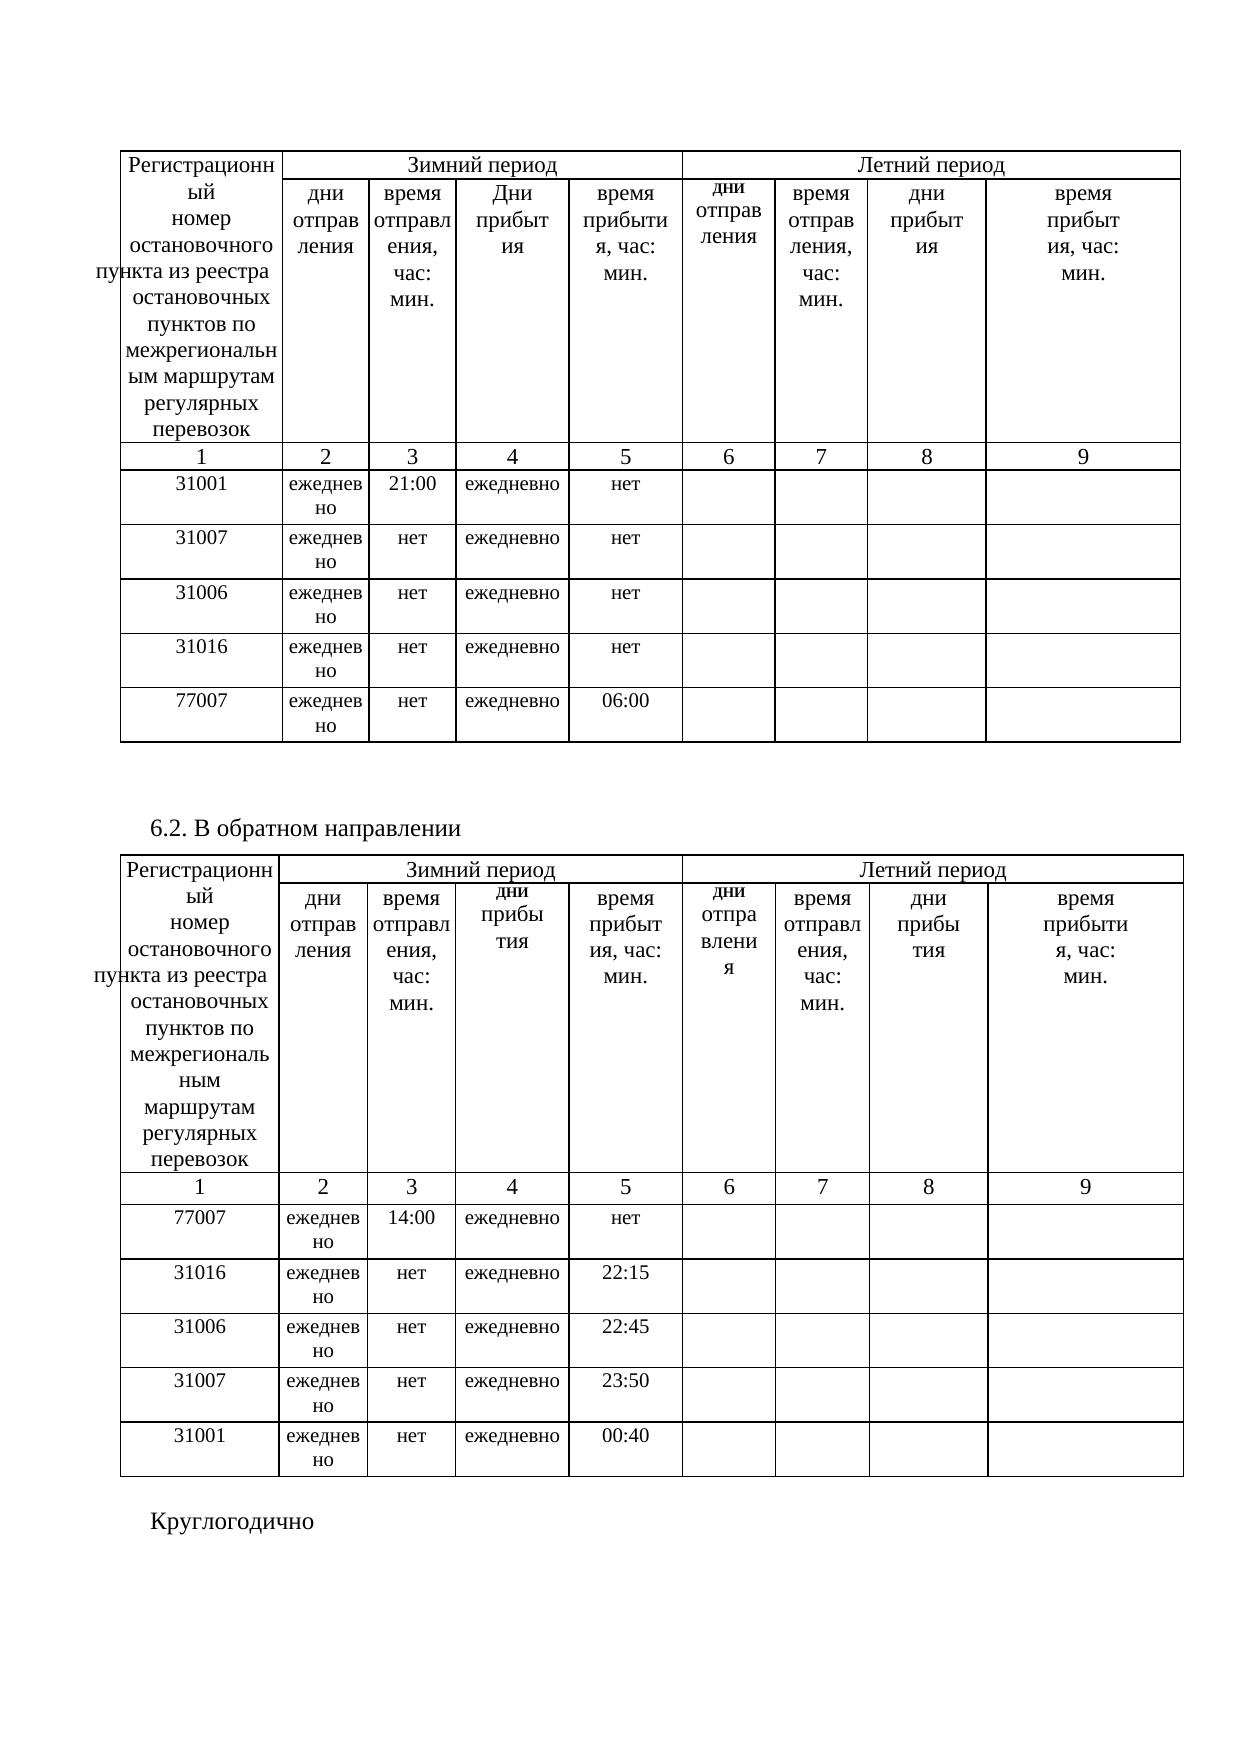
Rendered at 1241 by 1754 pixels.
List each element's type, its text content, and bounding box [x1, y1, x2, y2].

table_cell нет [570, 634, 682, 687]
table_cell 00:40 [570, 1423, 682, 1476]
table_cell нет [570, 471, 682, 524]
table_cell ежедневно [457, 471, 568, 524]
table_cell [776, 688, 867, 741]
table_cell ежедневно [283, 525, 368, 578]
table_cell 6 [683, 1173, 775, 1204]
table_header Летний период [683, 856, 1183, 882]
table_cell [683, 580, 774, 632]
table_cell ежедневно [283, 634, 368, 687]
table_cell 8 [870, 1173, 987, 1204]
table_header Регистрационный номер остановочного пункта из реестра остановочных пунктов по межрегиональным маршрутам регулярных перевозок [121, 152, 282, 441]
table_cell ежедневно [283, 688, 368, 741]
table_cell [776, 525, 867, 578]
table_cell 31006 [121, 1314, 278, 1367]
table_cell ежедневно [456, 1314, 568, 1367]
table_cell [776, 634, 867, 687]
table_cell время прибыти я, час: мин. [570, 180, 682, 441]
table_cell ежедневно [283, 580, 368, 632]
table_cell ежедневно [457, 580, 568, 632]
table_cell время отправ ления, час: мин. [776, 180, 867, 441]
table_cell ежедневно [280, 1205, 367, 1258]
table_cell [683, 634, 774, 687]
table_cell ежедневно [456, 1260, 568, 1312]
table_cell 7 [776, 1173, 869, 1204]
table_cell 9 [987, 443, 1180, 469]
table_cell ежедневно [280, 1260, 367, 1312]
table_cell ежедневно [456, 1368, 568, 1421]
table_cell [683, 1368, 775, 1421]
table_cell время прибыти я, час: мин. [989, 884, 1183, 1172]
table_cell 9 [989, 1173, 1183, 1204]
table_cell [870, 1314, 987, 1367]
table_cell ДНИ прибы тия [456, 884, 568, 1172]
table_cell [683, 1260, 775, 1312]
text 6.2. В обратном направлении [150, 813, 1090, 842]
table_cell [989, 1368, 1183, 1421]
table_cell [868, 580, 985, 632]
table_cell 31016 [121, 1260, 278, 1312]
table_cell нет [368, 1314, 455, 1367]
table_cell [870, 1260, 987, 1312]
table_header Зимний период [283, 152, 682, 178]
table_cell [683, 1314, 775, 1367]
table_cell [987, 471, 1180, 524]
table_cell 8 [868, 443, 985, 469]
table_cell время отправл ения, час: мин. [370, 180, 455, 441]
table_cell ДНИ отпра влени я [683, 884, 775, 1172]
table_cell [987, 634, 1180, 687]
table_cell [987, 580, 1180, 632]
table_cell [868, 634, 985, 687]
table_cell 6 [683, 443, 774, 469]
table_cell [776, 1205, 869, 1258]
table_cell нет [368, 1368, 455, 1421]
table_cell ДНИ отправ ления [683, 180, 774, 441]
table_cell 31001 [121, 471, 282, 524]
table_cell дни прибыт ия [868, 180, 985, 441]
table_cell время прибыт ия, час: мин. [570, 884, 682, 1172]
table_cell нет [370, 580, 455, 632]
table_header Зимний период [280, 856, 682, 882]
table_cell нет [570, 525, 682, 578]
table_cell [868, 688, 985, 741]
table_cell дни отправ ления [283, 180, 368, 441]
table_cell нет [370, 525, 455, 578]
table_cell 2 [280, 1173, 367, 1204]
table_cell [868, 471, 985, 524]
table_cell [870, 1205, 987, 1258]
table_cell [989, 1205, 1183, 1258]
table_cell [683, 688, 774, 741]
table_cell [776, 1368, 869, 1421]
table_cell [683, 525, 774, 578]
table_cell 31016 [121, 634, 282, 687]
table_cell [989, 1260, 1183, 1312]
table_cell Дни прибыт ия [457, 180, 568, 441]
table_cell ежедневно [457, 634, 568, 687]
table_cell 1 [121, 443, 282, 469]
table_cell [683, 1423, 775, 1476]
table_cell 5 [570, 443, 682, 469]
table_cell 2 [283, 443, 368, 469]
table_cell дни прибы тия [870, 884, 987, 1172]
table_cell 7 [776, 443, 867, 469]
table_cell ежедневно [283, 471, 368, 524]
table_cell нет [368, 1260, 455, 1312]
table_cell ежедневно [280, 1314, 367, 1367]
table_cell дни отправ ления [280, 884, 367, 1172]
table_cell нет [570, 580, 682, 632]
table_cell нет [570, 1205, 682, 1258]
table_cell 77007 [121, 1205, 278, 1258]
table_cell [683, 471, 774, 524]
table_cell нет [370, 688, 455, 741]
table_cell время прибыт ия, час: мин. [987, 180, 1180, 441]
table_cell 4 [457, 443, 568, 469]
text Круглогодично [150, 1506, 1090, 1535]
table_cell 06:00 [570, 688, 682, 741]
table_cell [987, 525, 1180, 578]
table_cell время отправл ения, час: мин. [776, 884, 869, 1172]
table_cell ежедневно [457, 525, 568, 578]
table_cell ежедневно [457, 688, 568, 741]
table_cell 3 [368, 1173, 455, 1204]
table_cell [989, 1314, 1183, 1367]
table_cell [776, 471, 867, 524]
table_cell 31006 [121, 580, 282, 632]
table_cell ежедневно [280, 1368, 367, 1421]
table_cell нет [368, 1423, 455, 1476]
table_cell 1 [121, 1173, 278, 1204]
table_cell [776, 1423, 869, 1476]
table_cell 31007 [121, 525, 282, 578]
table_cell 23:50 [570, 1368, 682, 1421]
table_cell 3 [370, 443, 455, 469]
table_cell 14:00 [368, 1205, 455, 1258]
table_cell [989, 1423, 1183, 1476]
table_cell 31007 [121, 1368, 278, 1421]
table_cell 5 [570, 1173, 682, 1204]
table_cell [776, 1260, 869, 1312]
table_header Летний период [683, 152, 1180, 178]
table_cell [776, 580, 867, 632]
table_cell ежедневно [280, 1423, 367, 1476]
table_cell ежедневно [456, 1205, 568, 1258]
table_cell нет [370, 634, 455, 687]
table_cell ежедневно [456, 1423, 568, 1476]
table_cell 31001 [121, 1423, 278, 1476]
table_cell [868, 525, 985, 578]
table_cell время отправл ения, час: мин. [368, 884, 455, 1172]
table_cell [683, 1205, 775, 1258]
table_cell [987, 688, 1180, 741]
table_cell 21:00 [370, 471, 455, 524]
table_cell 22:45 [570, 1314, 682, 1367]
table_cell [870, 1368, 987, 1421]
table_cell 4 [456, 1173, 568, 1204]
table_cell 22:15 [570, 1260, 682, 1312]
table_cell [870, 1423, 987, 1476]
table_header Регистрационный номер остановочного пункта из реестра остановочных пунктов по межрегиональным маршрутам регулярных перевозок [121, 856, 278, 1172]
table_cell [776, 1314, 869, 1367]
table_cell 77007 [121, 688, 282, 741]
